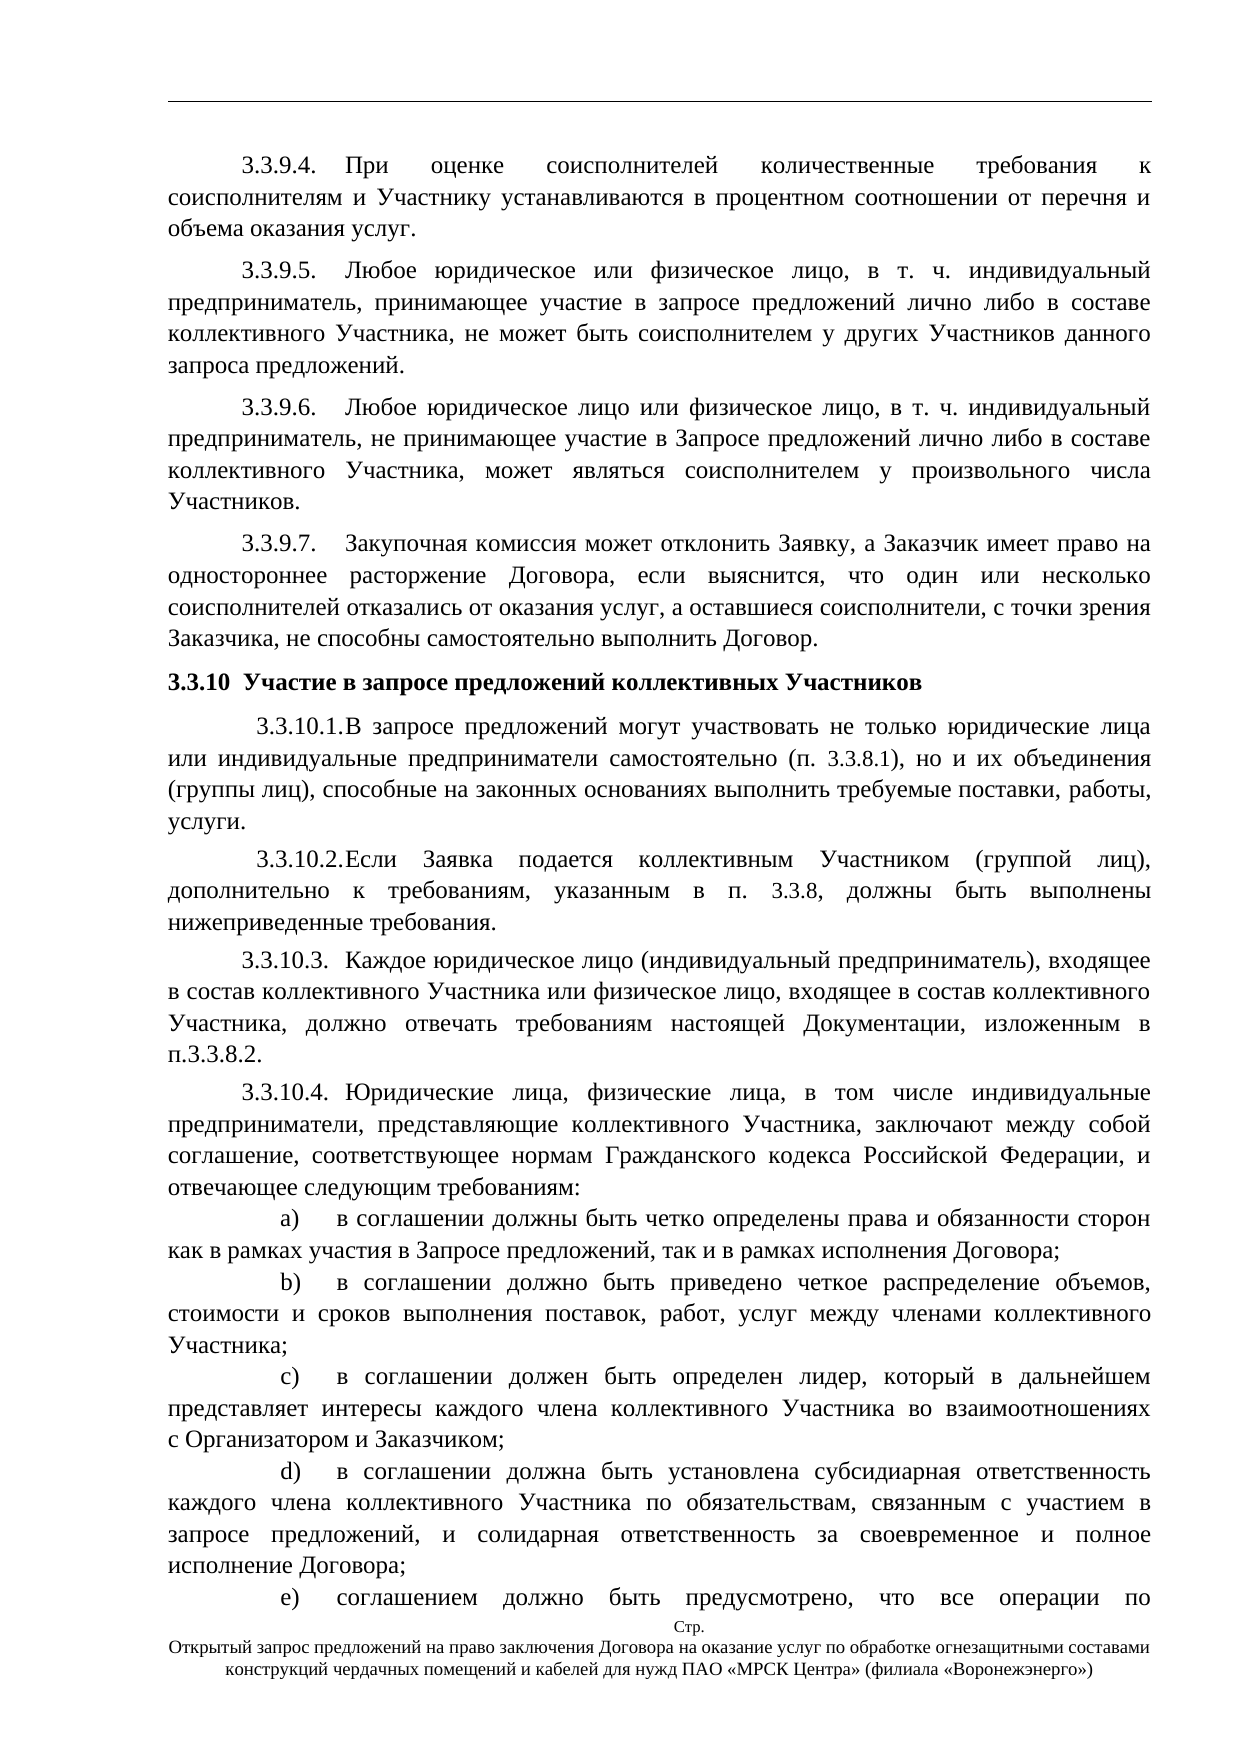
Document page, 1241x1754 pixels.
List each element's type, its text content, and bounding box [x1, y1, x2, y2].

list Любое юридическое или физическое лицо, в т. ч. индивидуальный предприниматель, принимающее участие в запросе предложений лично либо в составе коллективного Участника, не может быть соисполнителем у других Участников данного запроса предложений. [168, 255, 1152, 378]
list В запросе предложений могут участвовать не только юридические лица или индивидуальные предприниматели самостоятельно (п. 3.3.8.1), но и их объединения (группы лиц), способные на законных основаниях выполнить требуемые поставки, работы, услуги. [168, 711, 1152, 835]
subtitle Участие в запросе предложений коллективных Участников [168, 667, 1152, 696]
list в соглашении должны быть четко определены права и обязанности сторон как в рамках участия в Запросе предложений, так и в рамках исполнения Договора; [168, 1203, 1152, 1264]
list Любое юридическое лицо или физическое лицо, в т. ч. индивидуальный предприниматель, не принимающее участие в Запросе предложений лично либо в составе коллективного Участника, может являться соисполнителем у произвольного числа Участников. [168, 392, 1152, 515]
list Закупочная комиссия может отклонить Заявку, а Заказчик имеет право на одностороннее расторжение Договора, если выяснится, что один или несколько соисполнителей отказались от оказания услуг, а оставшиеся соисполнители, с точки зрения Заказчика, не способны самостоятельно выполнить Договор. [168, 528, 1152, 652]
list Если Заявка подается коллективным Участником (группой лиц), дополнительно к требованиям, указанным в п. 3.3.8, должны быть выполнены нижеприведенные требования. [168, 844, 1152, 936]
list Каждое юридическое лицо (индивидуальный предприниматель), входящее в состав коллективного Участника или физическое лицо, входящее в состав коллективного Участника, должно отвечать требованиям настоящей Документации, изложенным в п.3.3.8.2. [168, 945, 1152, 1068]
list При оценке соисполнителей количественные требования к соисполнителям и Участнику устанавливаются в процентном соотношении от перечня и объема оказания услуг. [168, 150, 1152, 242]
list в соглашении должна быть установлена субсидиарная ответственность каждого члена коллективного Участника по обязательствам, связанным с участием в запросе предложений, и солидарная ответственность за своевременное и полное исполнение Договора; [168, 1456, 1152, 1579]
list в соглашении должен быть определен лидер, который в дальнейшем представляет интересы каждого члена коллективного Участника во взаимоотношениях с Организатором и Заказчиком; [168, 1361, 1152, 1453]
list в соглашении должно быть приведено четкое распределение объемов, стоимости и сроков выполнения поставок, работ, услуг между членами коллективного Участника; [168, 1267, 1152, 1358]
list Юридические лица, физические лица, в том числе индивидуальные предприниматели, представляющие коллективного Участника, заключают между собой соглашение, соответствующее нормам Гражданского кодекса Российской Федерации, и отвечающее следующим требованиям: [168, 1077, 1152, 1201]
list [168, 1582, 1152, 1611]
